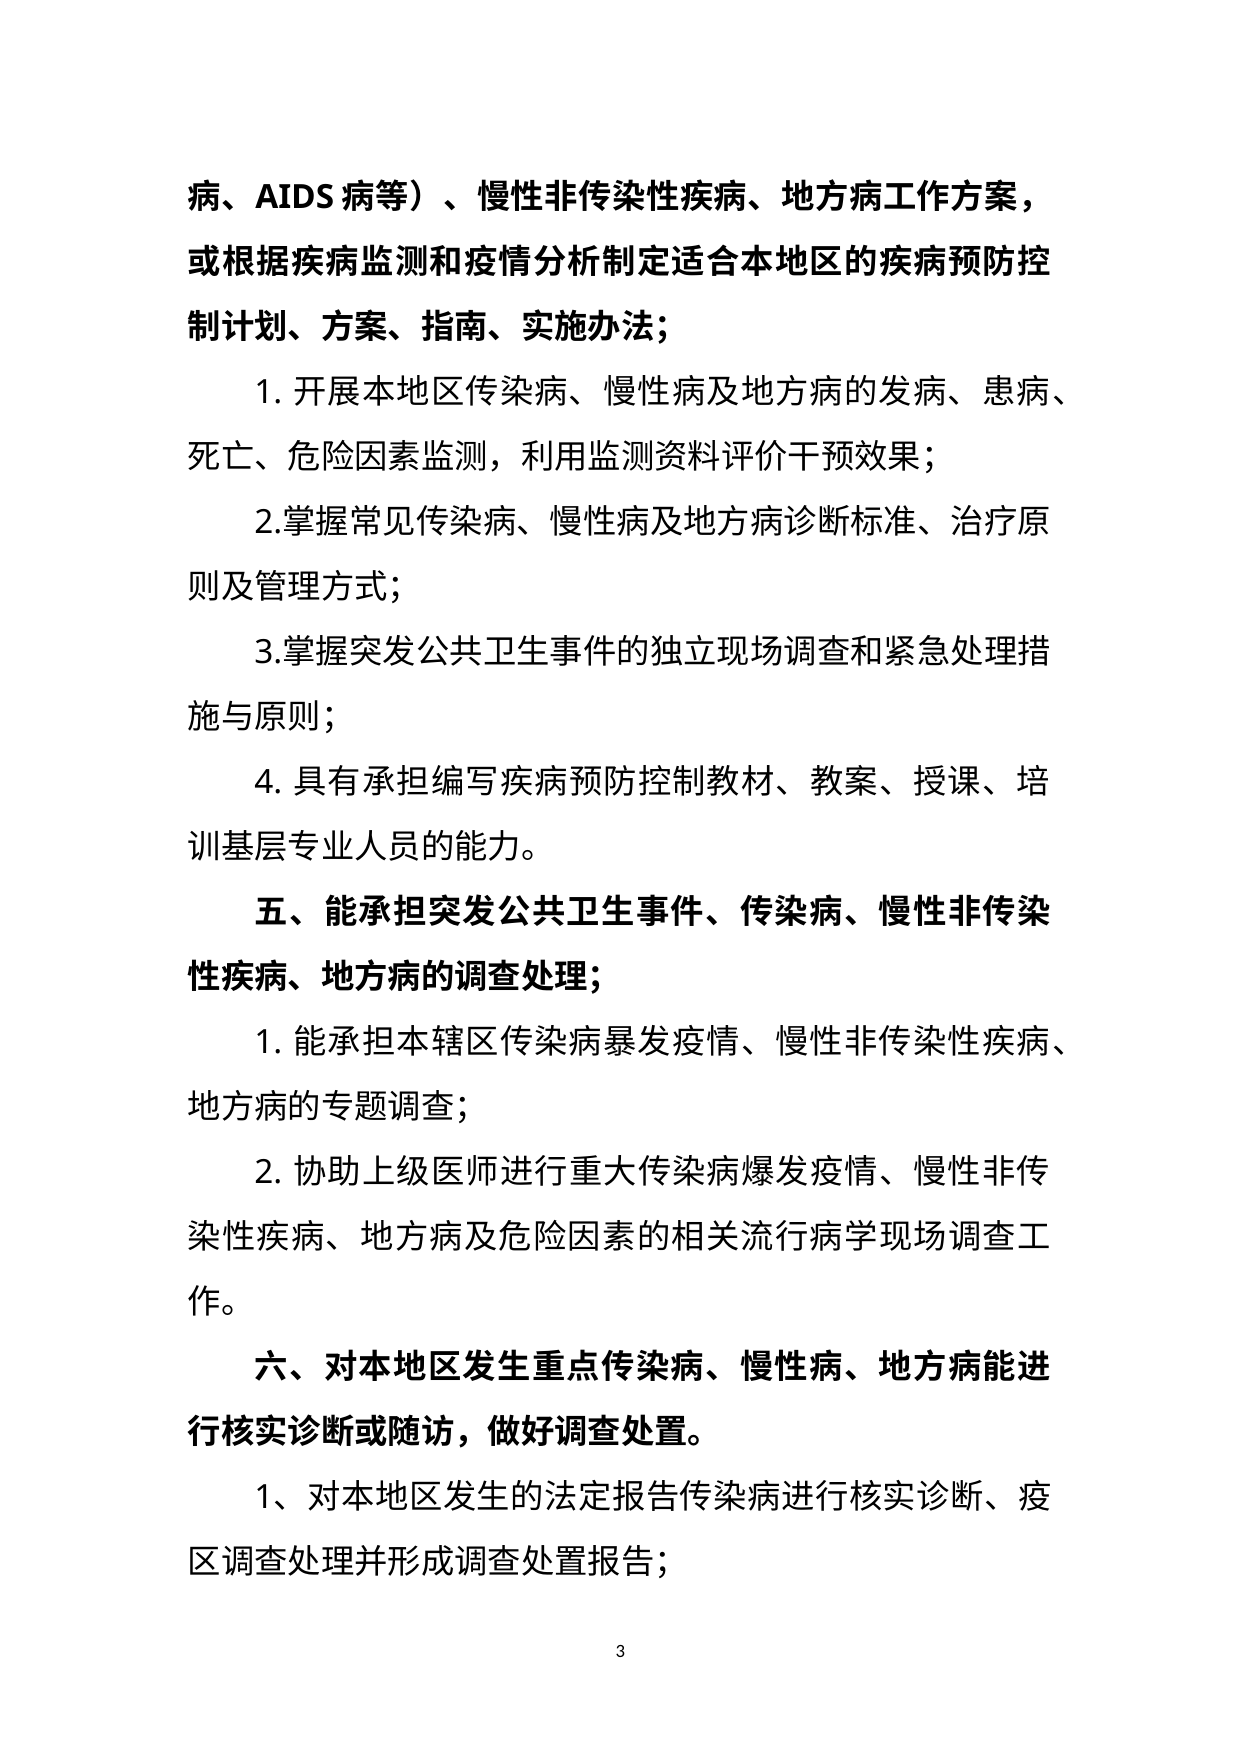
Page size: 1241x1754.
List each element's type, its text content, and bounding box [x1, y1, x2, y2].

text 五、能承担突发公共卫生事件、传染病、慢性非传染性疾病、地方病的调查处理； [187, 877, 1053, 1007]
text 1. 开展本地区传染病、慢性病及地方病的发病、患病、死亡、危险因素监测，利用监测资料评价干预效果； [187, 357, 1053, 487]
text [187, 162, 1053, 357]
text 2.掌握常见传染病、慢性病及地方病诊断标准、治疗原则及管理方式； [187, 487, 1053, 617]
text 4. 具有承担编写疾病预防控制教材、教案、授课、培训基层专业人员的能力。 [187, 747, 1053, 877]
text 1. 能承担本辖区传染病暴发疫情、慢性非传染性疾病、地方病的专题调查； [187, 1007, 1053, 1137]
text 1、对本地区发生的法定报告传染病进行核实诊断、疫区调查处理并形成调查处置报告； [187, 1462, 1053, 1592]
text 2. 协助上级医师进行重大传染病爆发疫情、慢性非传染性疾病、地方病及危险因素的相关流行病学现场调查工作。 [187, 1137, 1053, 1332]
text 六、对本地区发生重点传染病、慢性病、地方病能进行核实诊断或随访，做好调查处置。 [187, 1332, 1053, 1462]
text 3.掌握突发公共卫生事件的独立现场调查和紧急处理措施与原则； [187, 617, 1053, 747]
